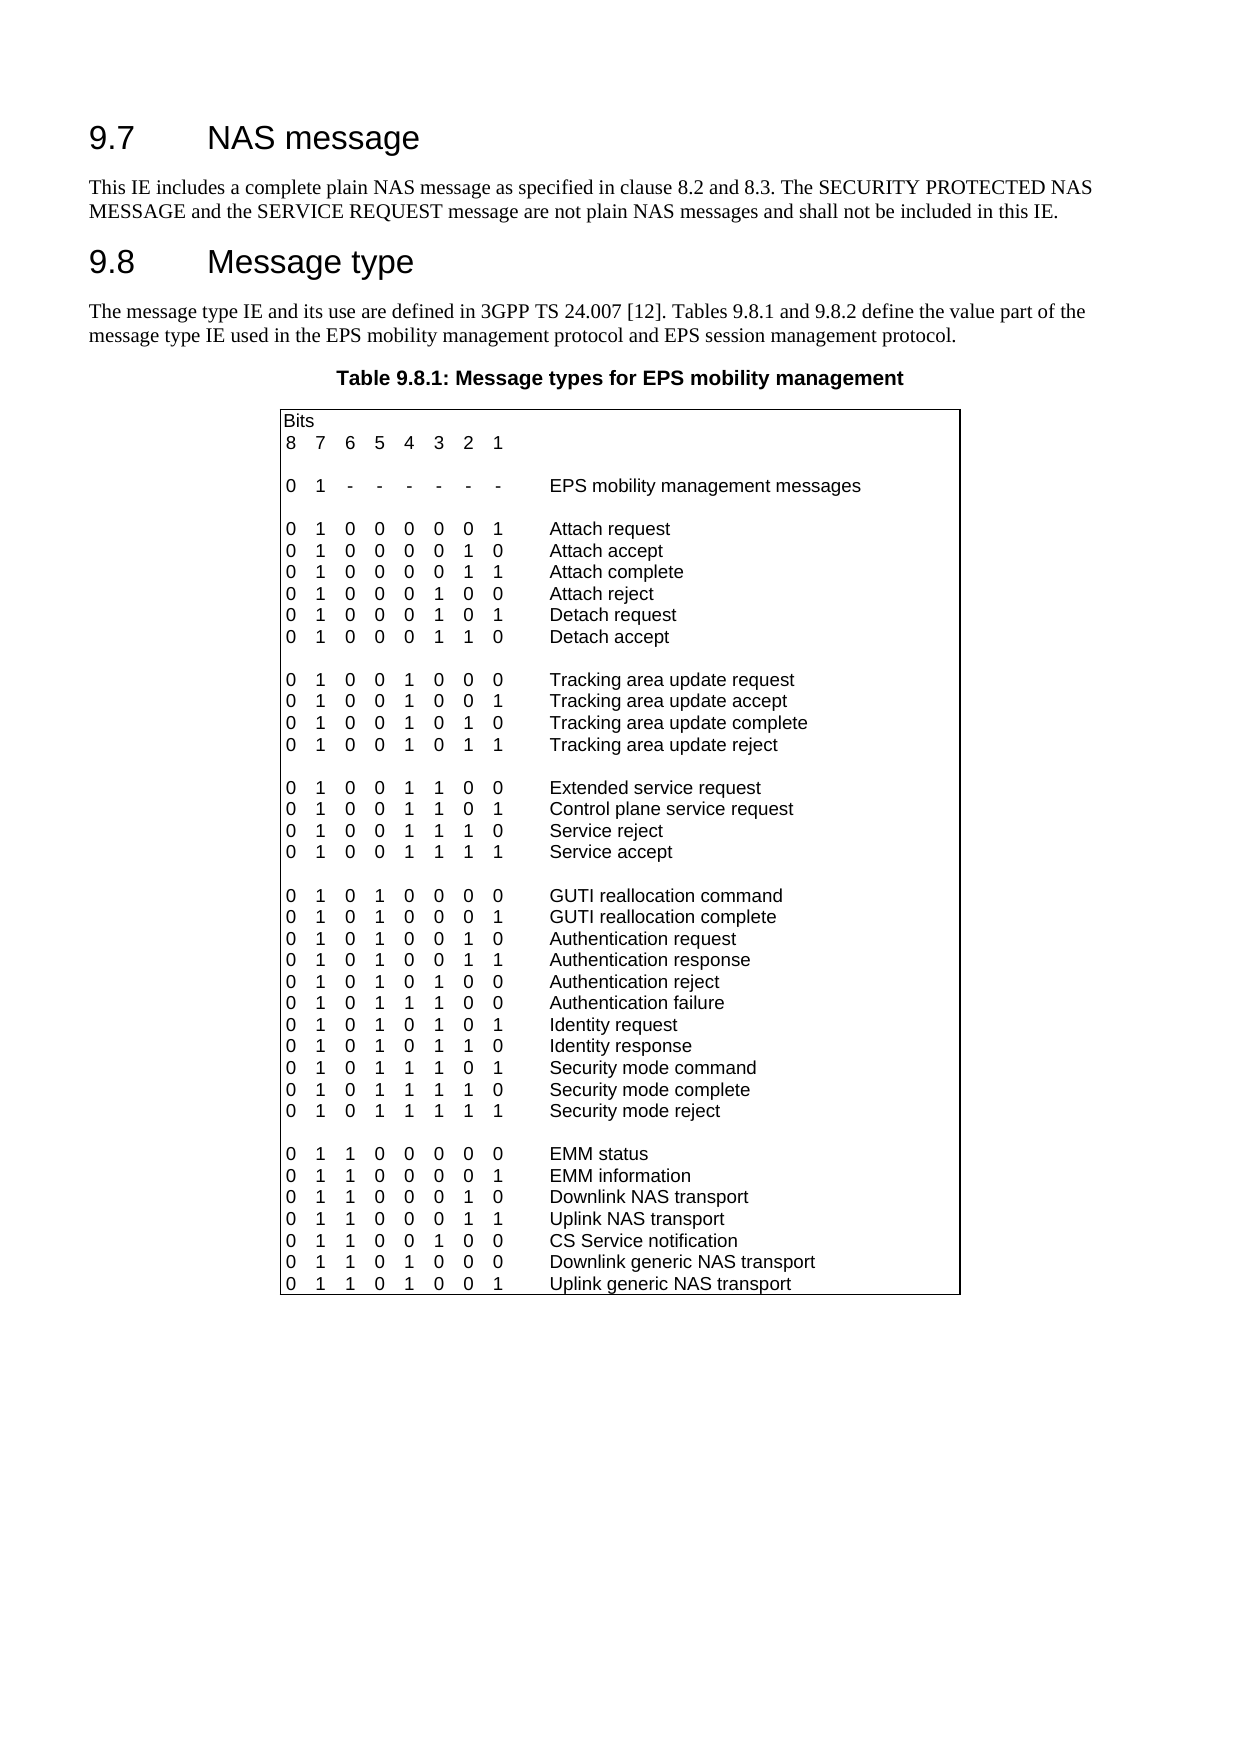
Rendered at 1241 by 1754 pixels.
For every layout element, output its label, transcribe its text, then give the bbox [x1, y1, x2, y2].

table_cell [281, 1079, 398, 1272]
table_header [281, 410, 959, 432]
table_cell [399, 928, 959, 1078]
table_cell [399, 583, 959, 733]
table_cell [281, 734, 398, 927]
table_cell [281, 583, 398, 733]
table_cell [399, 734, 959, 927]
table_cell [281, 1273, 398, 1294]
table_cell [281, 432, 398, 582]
subtitle 9.7 NAS message [89, 118, 1152, 157]
subtitle 9.8 Message type [89, 242, 1152, 281]
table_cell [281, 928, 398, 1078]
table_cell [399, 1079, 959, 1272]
text Table 9.8.1: Message types for EPS mobility management [89, 366, 1152, 390]
text This IE includes a complete plain NAS message as specified in clause 8.2 and 8.3. The SECURITY PROTECTED NAS MESSAGE and the SERVICE REQUEST message are not plain NAS messages and shall not be included in this IE. [89, 175, 1152, 223]
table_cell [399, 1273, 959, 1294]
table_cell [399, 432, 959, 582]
text The message type IE and its use are defined in 3GPP TS 24.007 [12]. Tables 9.8.1 and 9.8.2 define the value part of the message type IE used in the EPS mobility management protocol and EPS session management protocol. [89, 299, 1152, 347]
